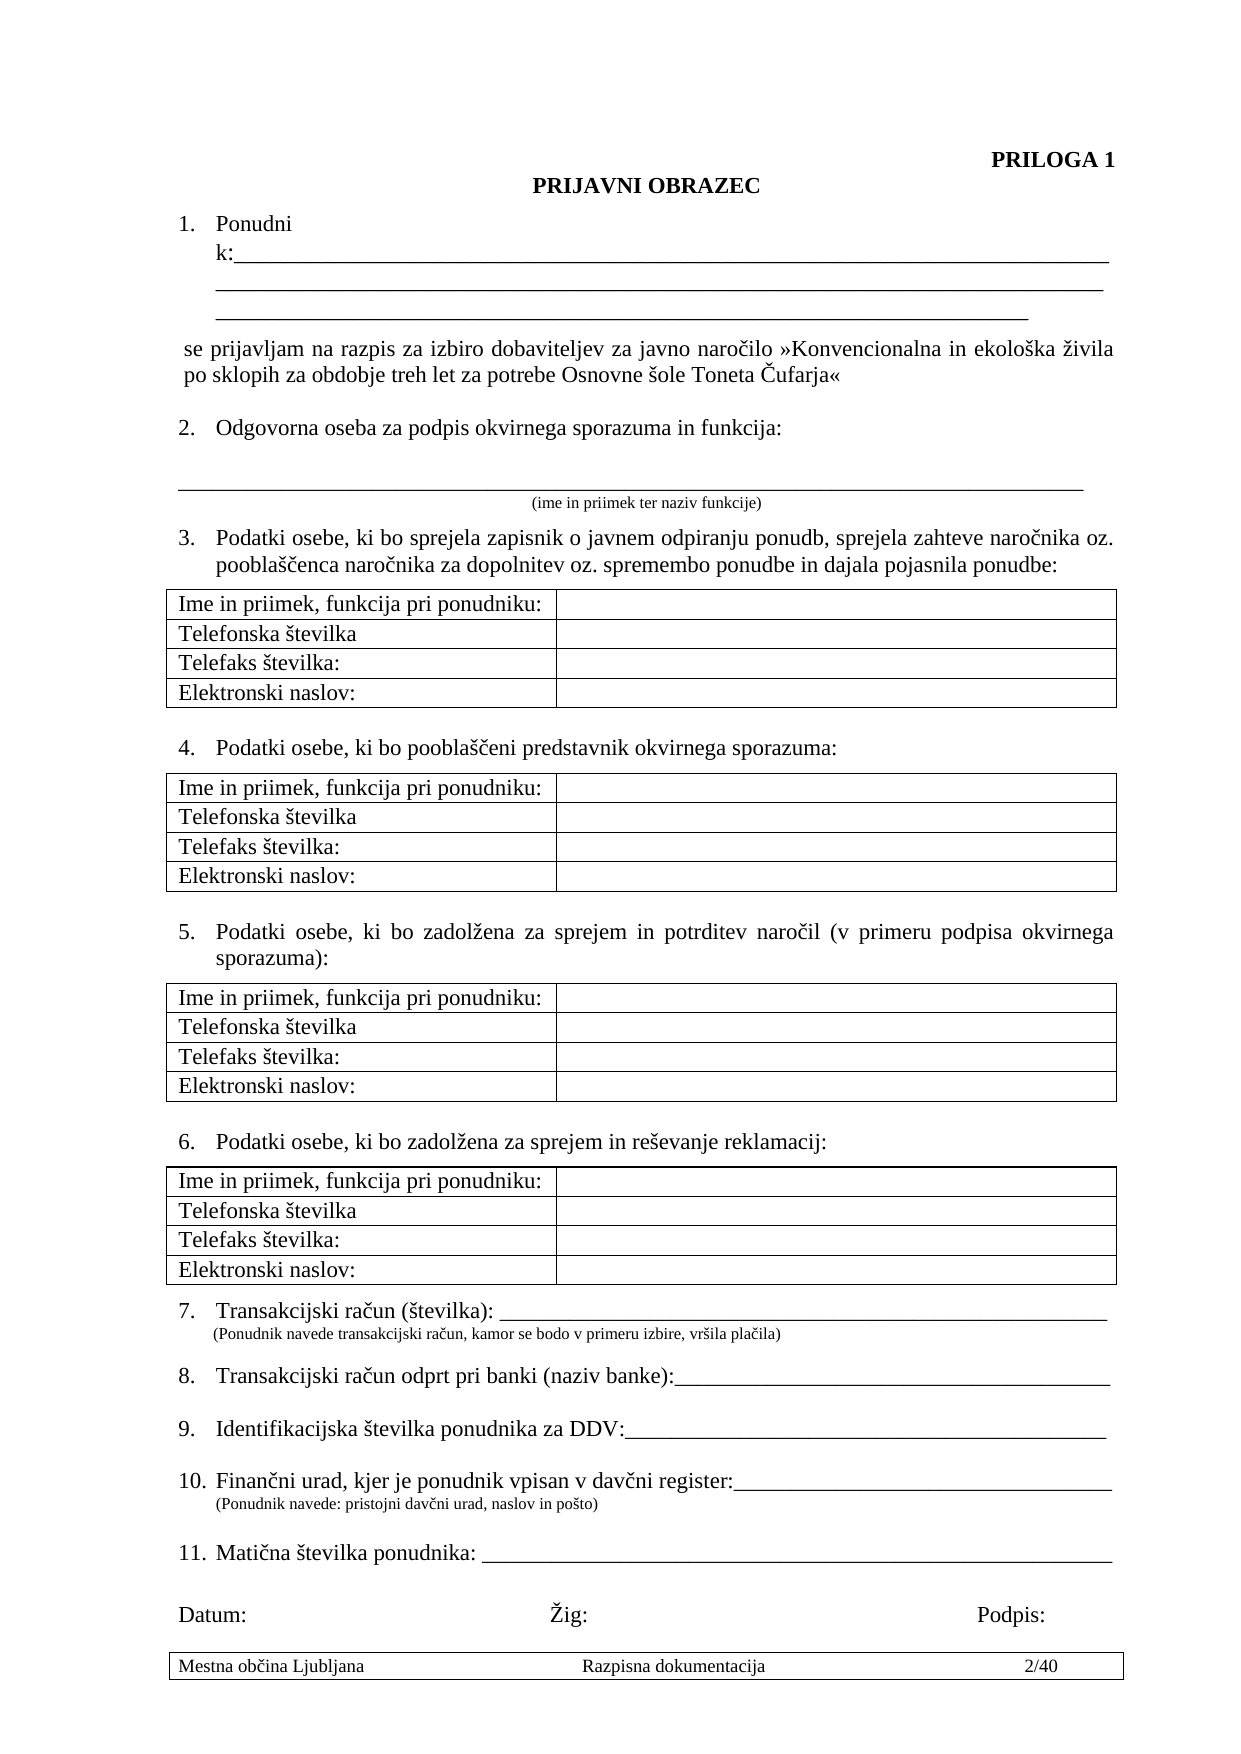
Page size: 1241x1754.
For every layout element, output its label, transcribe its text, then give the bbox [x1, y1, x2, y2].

table_cell Telefonska številka [167, 1197, 556, 1225]
table_header Ime in priimek, funkcija pri ponudniku: [167, 984, 556, 1012]
text (Ponudnik navede transakcijski račun, kamor se bodo v primeru izbire, vršila plačila) [66, 1324, 1115, 1343]
table_cell Telefonska številka [167, 803, 556, 832]
text se prijavljam na razpis za izbiro dobaviteljev za javno naročilo »Konvencionalna in ekološka živila po sklopih za obdobje treh let za potrebe Osnovne šole Toneta Čufarja« [184, 335, 1115, 388]
table_cell Elektronski naslov: [167, 1072, 556, 1101]
list Transakcijski račun odprt pri banki (naziv banke):______________________________________ [178, 1362, 1115, 1388]
text Datum: Žig: Podpis: [178, 1602, 1115, 1628]
list Finančni urad, kjer je ponudnik vpisan v davčni register:_________________________________ [178, 1467, 1115, 1494]
list Podatki osebe, ki bo sprejela zapisnik o javnem odpiranju ponudb, sprejela zahteve naročnika oz. pooblaščenca naročnika za dopolnitev oz. spremembo ponudbe in dajala pojasnila ponudbe: [178, 524, 1115, 577]
table_cell [557, 1197, 1116, 1225]
table_cell [557, 679, 1116, 707]
list Podatki osebe, ki bo zadolžena za sprejem in reševanje reklamacij: [178, 1128, 1115, 1154]
table_cell Telefonska številka [167, 620, 556, 648]
table_cell [557, 649, 1116, 677]
table_header [557, 984, 1116, 1012]
text (Ponudnik navede: pristojni davčni urad, naslov in pošto) [178, 1494, 1115, 1513]
list Ponudnik:______________________________________________________________________________________________________________________________________________________________________________________________________________ [178, 211, 1115, 323]
table_cell [557, 833, 1116, 861]
table_header Ime in priimek, funkcija pri ponudniku: [167, 1168, 556, 1196]
table_cell Telefaks številka: [167, 1043, 556, 1071]
list Podatki osebe, ki bo zadolžena za sprejem in potrditev naročil (v primeru podpisa okvirnega sporazuma): [178, 918, 1115, 971]
table_header Ime in priimek, funkcija pri ponudniku: [167, 590, 556, 618]
table_cell [557, 1072, 1116, 1101]
table_cell [557, 803, 1116, 832]
table_cell Telefaks številka: [167, 1226, 556, 1255]
table_cell [557, 862, 1116, 891]
table_header Ime in priimek, funkcija pri ponudniku: [167, 774, 556, 802]
list Matična številka ponudnika: _______________________________________________________ [178, 1539, 1115, 1566]
text PRILOGA 1 [178, 146, 1115, 172]
list Identifikacijska številka ponudnika za DDV:__________________________________________ [178, 1415, 1115, 1441]
list Odgovorna oseba za podpis okvirnega sporazuma in funkcija: [178, 414, 1115, 441]
text (ime in priimek ter naziv funkcije) [178, 493, 1115, 512]
table_cell Telefaks številka: [167, 833, 556, 861]
table_cell [557, 620, 1116, 648]
table_cell Telefonska številka [167, 1013, 556, 1042]
table_cell Telefaks številka: [167, 649, 556, 677]
table_cell Elektronski naslov: [167, 1256, 556, 1284]
table_cell Elektronski naslov: [167, 862, 556, 891]
list Podatki osebe, ki bo pooblaščeni predstavnik okvirnega sporazuma: [178, 734, 1115, 761]
table_cell [557, 1226, 1116, 1255]
table_cell [557, 1043, 1116, 1071]
table_header [557, 590, 1116, 618]
list Transakcijski račun (številka): _____________________________________________________ [178, 1297, 1115, 1324]
text PRIJAVNI OBRAZEC [178, 172, 1115, 198]
table_cell [557, 1013, 1116, 1042]
table_header [557, 1168, 1116, 1196]
table_cell Elektronski naslov: [167, 679, 556, 707]
table_header [557, 774, 1116, 802]
table_cell [557, 1256, 1116, 1284]
text _______________________________________________________________________________ [178, 467, 1115, 493]
